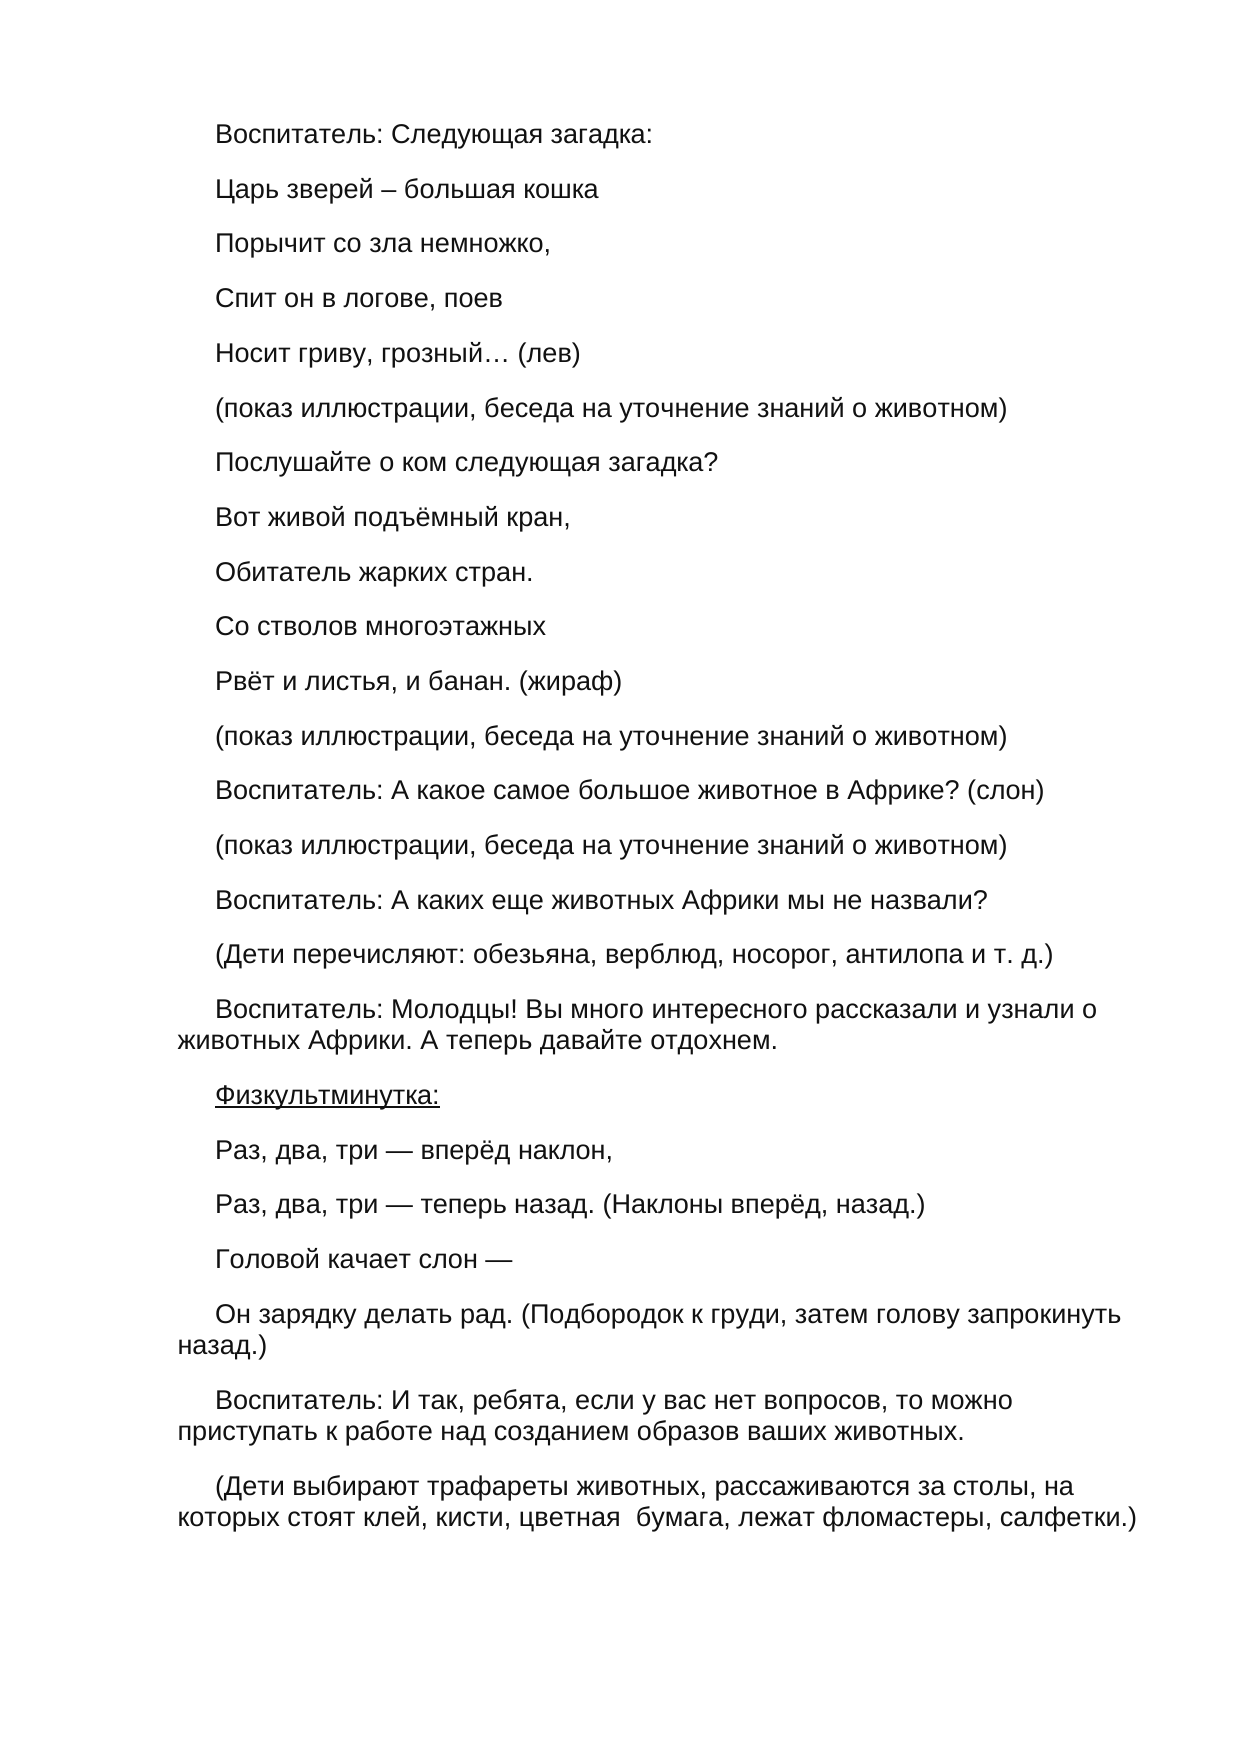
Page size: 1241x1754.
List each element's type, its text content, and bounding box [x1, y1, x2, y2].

text Он зарядку делать рад. (Подбородок к груди, затем голову запрокинуть назад.) [177, 1298, 1152, 1360]
text Воспитатель: И так, ребята, если у вас нет вопросов, то можно приступать к работе над созданием образов ваших животных. [177, 1384, 1152, 1446]
text Спит он в логове, поев [177, 282, 1152, 313]
text Головой качает слон — [177, 1243, 1152, 1274]
text Со стволов многоэтажных [177, 610, 1152, 642]
text Раз, два, три — вперёд наклон, [177, 1134, 1152, 1165]
text Физкультминутка: [177, 1079, 1152, 1110]
text Порычит со зла немножко, [177, 227, 1152, 259]
text Обитатель жарких стран. [177, 556, 1152, 587]
text Воспитатель: А какое самое большое животное в Африке? (слон) [177, 774, 1152, 806]
text (Дети выбирают трафареты животных, рассаживаются за столы, на которых стоят клей, кисти, цветная бумага, лежат фломастеры, салфетки.) [177, 1470, 1152, 1532]
text Рвёт и листья, и банан. (жираф) [177, 665, 1152, 696]
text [177, 392, 1152, 423]
text (Дети перечисляют: обезьяна, верблюд, носорог, антилопа и т. д.) [177, 938, 1152, 970]
text Воспитатель: А каких еще животных Африки мы не назвали? [177, 884, 1152, 915]
text Раз, два, три — теперь назад. (Наклоны вперёд, назад.) [177, 1188, 1152, 1220]
text Послушайте о ком следующая загадка? [177, 446, 1152, 477]
text (показ иллюстрации, беседа на уточнение знаний о животном) [177, 720, 1152, 751]
text Носит гриву, грозный… (лев) [177, 337, 1152, 368]
text Вот живой подъёмный кран, [177, 501, 1152, 532]
text (показ иллюстрации, беседа на уточнение знаний о животном) [177, 829, 1152, 860]
text Воспитатель: Следующая загадка: [177, 118, 1152, 149]
text Царь зверей – большая кошка [177, 173, 1152, 204]
text Воспитатель: Молодцы! Вы много интересного рассказали и узнали о животных Африки. А теперь давайте отдохнем. [177, 993, 1152, 1056]
